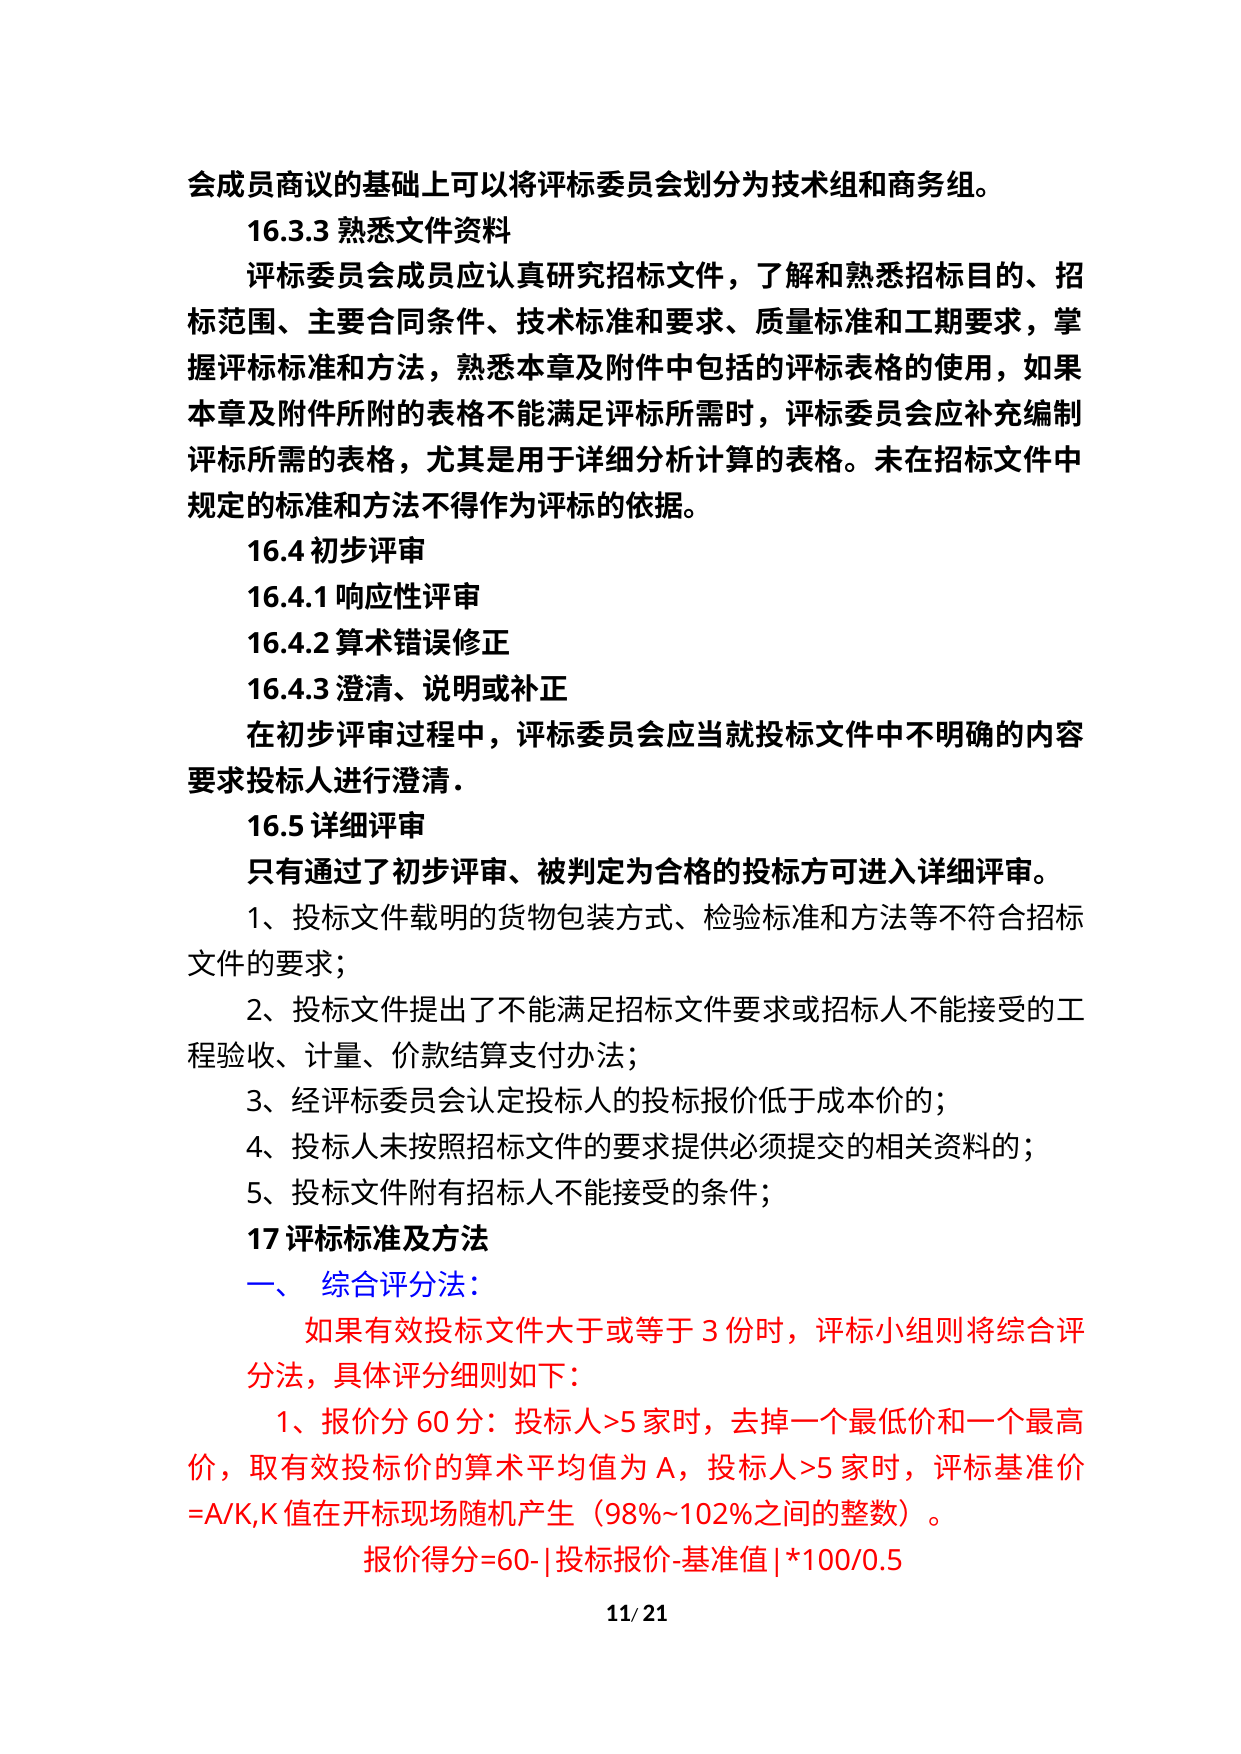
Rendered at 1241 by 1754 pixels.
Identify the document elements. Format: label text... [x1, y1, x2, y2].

text 在初步评审过程中，评标委员会应当就投标文件中不明确的内容要求投标人进行澄清． [187, 708, 1085, 800]
text 16.4初步评审 [187, 525, 1085, 571]
text 1、报价分60分：投标人>5家时，去掉一个最低价和一个最高价，取有效投标价的算术平均值为A，投标人>5家时，评标基准价=A/K,K值在开标现场随机产生（98%~102%之间的整数）。 [187, 1396, 1085, 1533]
list 综合评分法： [246, 1258, 1085, 1304]
text 16.3.3 熟悉文件资料 [187, 204, 1085, 250]
text 16.4.2算术错误修正 [187, 617, 1085, 663]
text 报价得分=60-|投标报价-基准值|*100/0.5 [276, 1533, 1085, 1579]
text 2、投标文件提出了不能满足招标文件要求或招标人不能接受的工程验收、计量、价款结算支付办法； [187, 983, 1085, 1075]
text 评标委员会成员应认真研究招标文件，了解和熟悉招标目的、招标范围、主要合同条件、技术标准和要求、质量标准和工期要求，掌握评标标准和方法，熟悉本章及附件中包括的评标表格的使用，如果本章及附件所附的表格不能满足评标所需时，评标委员会应补充编制评标所需的表格，尤其是用于详细分析计算的表格。未在招标文件中规定的标准和方法不得作为评标的依据。 [187, 250, 1085, 525]
text 3、经评标委员会认定投标人的投标报价低于成本价的； [187, 1075, 1085, 1121]
text 16.5详细评审 [187, 800, 1085, 846]
text 如果有效投标文件大于或等于3份时，评标小组则将综合评分法，具体评分细则如下： [246, 1304, 1085, 1396]
text 17评标标准及方法 [187, 1213, 1085, 1258]
text 16.4.1响应性评审 [187, 571, 1085, 617]
text 只有通过了初步评审、被判定为合格的投标方可进入详细评审。 [187, 846, 1085, 892]
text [187, 158, 1085, 204]
text 5、投标文件附有招标人不能接受的条件； [187, 1167, 1085, 1213]
text 1、投标文件载明的货物包装方式、检验标准和方法等不符合招标文件的要求； [187, 892, 1085, 983]
text 4、投标人未按照招标文件的要求提供必须提交的相关资料的； [187, 1121, 1085, 1167]
text 16.4.3澄清、说明或补正 [187, 663, 1085, 708]
